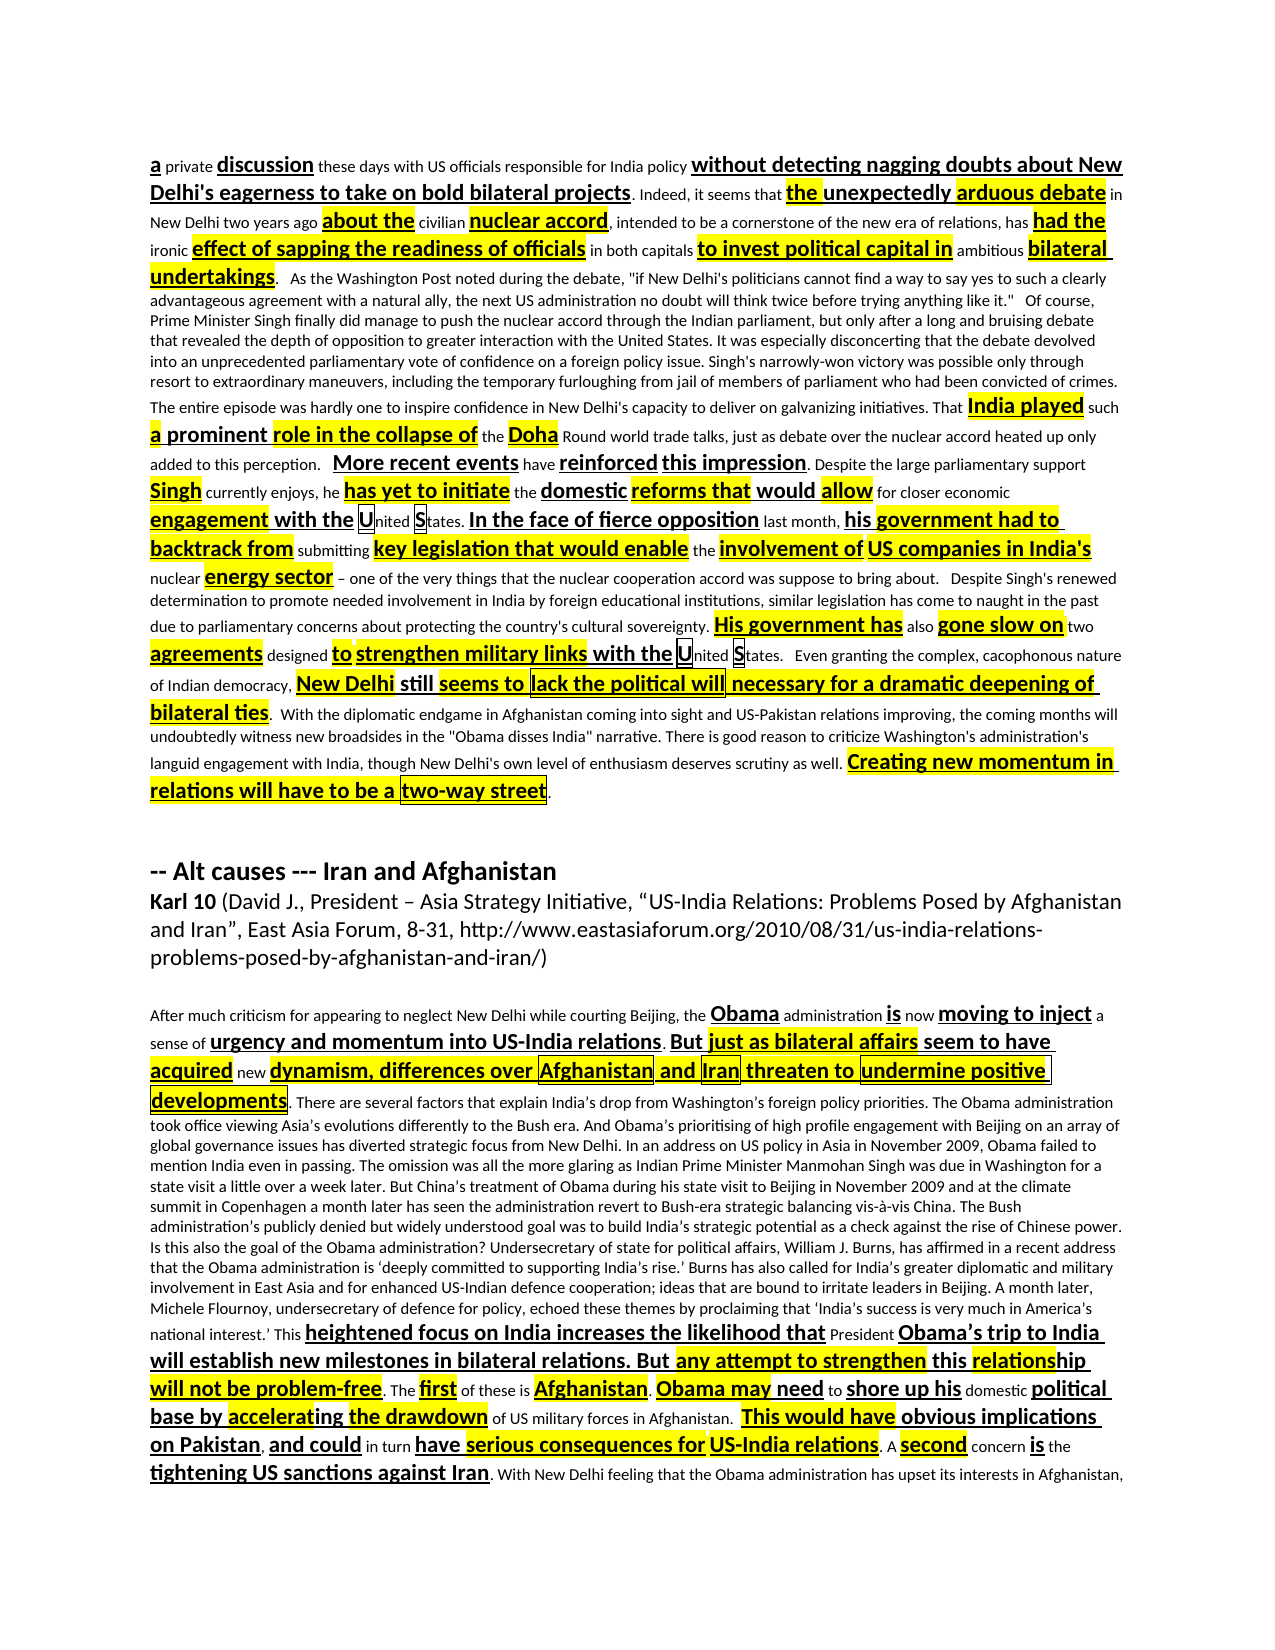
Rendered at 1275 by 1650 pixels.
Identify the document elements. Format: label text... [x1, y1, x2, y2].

text Karl 10 (David J., President – Asia Strategy Initiative, “US-India Relations: Problems Posed by Afghanistan and Iran”, East Asia Forum, 8-31, http://www.eastasiaforum.org/2010/08/31/us-india-relations-problems-posed-by-afghanistan-and-iran/) [150, 887, 1125, 971]
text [150, 999, 1125, 1486]
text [150, 150, 1125, 805]
text -- Alt causes --- Iran and Afghanistan [150, 854, 1125, 887]
